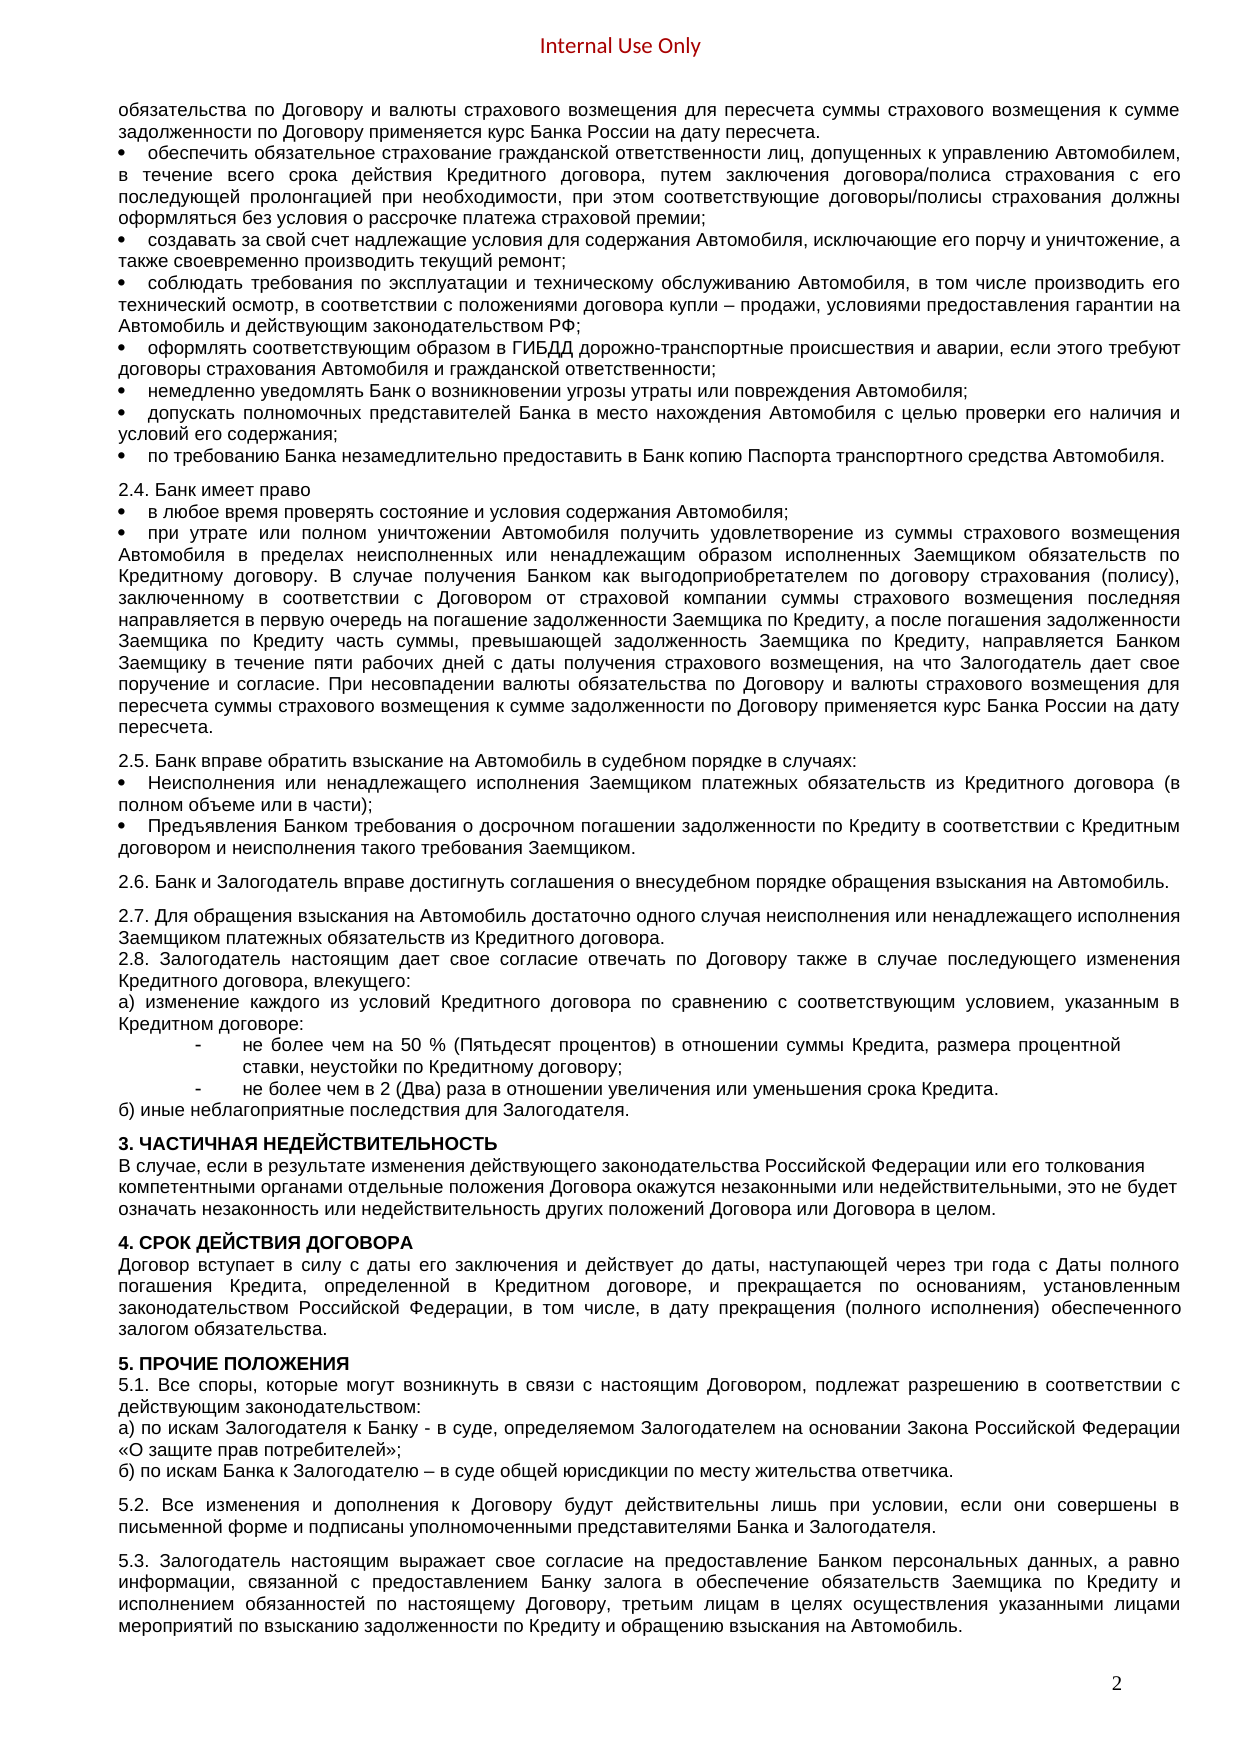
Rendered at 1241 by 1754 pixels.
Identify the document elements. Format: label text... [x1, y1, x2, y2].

text 5.1. Все споры, которые могут возникнуть в связи с настоящим Договором, подлежат разрешению в соответствии с действующим законодательством: [118, 1374, 1181, 1417]
list соблюдать требования по эксплуатации и техническому обслуживанию Автомобиля, в том числе производить его технический осмотр, в соответствии с положениями договора купли – продажи, условиями предоставления гарантии на Автомобиль и действующим законодательством РФ; [118, 272, 1181, 337]
list Предъявления Банком требования о досрочном погашении задолженности по Кредиту в соответствии с Кредитным договором и неисполнения такого требования Заемщиком. [118, 815, 1181, 858]
list в любое время проверять состояние и условия содержания Автомобиля; [118, 500, 1181, 522]
text 2.5. Банк вправе обратить взыскание на Автомобиль в судебном порядке в случаях: [118, 750, 1181, 772]
list не более чем на 50 % (Пятьдесят процентов) в отношении суммы Кредита, размера процентной ставки, неустойки по Кредитному договору; [195, 1034, 1122, 1077]
text 3. ЧАСТИЧНАЯ НЕДЕЙСТВИТЕЛЬНОСТЬ [118, 1133, 1181, 1155]
text Договор вступает в силу с даты его заключения и действует до даты, наступающей через три года с Даты полного погашения Кредита, определенной в Кредитном договоре, и прекращается по основаниям, установленным законодательством Российской Федерации, в том числе, в дату прекращения (полного исполнения) обеспеченного залогом обязательства. [118, 1253, 1181, 1340]
list создавать за свой счет надлежащие условия для содержания Автомобиля, исключающие его порчу и уничтожение, а также своевременно производить текущий ремонт; [118, 228, 1181, 272]
text 2.4. Банк имеет право [118, 479, 1181, 500]
text 5.2. Все изменения и дополнения к Договору будут действительны лишь при условии, если они совершены в письменной форме и подписаны уполномоченными представителями Банка и Залогодателя. [118, 1494, 1181, 1537]
text а) изменение каждого из условий Кредитного договора по сравнению с соответствующим условием, указанным в Кредитном договоре: [118, 991, 1181, 1034]
text 2.7. Для обращения взыскания на Автомобиль достаточно одного случая неисполнения или ненадлежащего исполнения Заемщиком платежных обязательств из Кредитного договора. [118, 905, 1181, 948]
list обеспечить обязательное страхование гражданской ответственности лиц, допущенных к управлению Автомобилем, в течение всего срока действия Кредитного договора, путем заключения договора/полиса страхования с его последующей пролонгацией при необходимости, при этом соответствующие договоры/полисы страхования должны оформляться без условия о рассрочке платежа страховой премии; [118, 142, 1181, 228]
list Неисполнения или ненадлежащего исполнения Заемщиком платежных обязательств из Кредитного договора (в полном объеме или в части); [118, 772, 1181, 815]
list оформлять соответствующим образом в ГИБДД дорожно-транспортные происшествия и аварии, если этого требуют договоры страхования Автомобиля и гражданской ответственности; [118, 337, 1181, 380]
text б) иные неблагоприятные последствия для Залогодателя. [118, 1099, 1181, 1121]
text 2.6. Банк и Залогодатель вправе достигнуть соглашения о внесудебном порядке обращения взыскания на Автомобиль. [118, 871, 1181, 892]
list немедленно уведомлять Банк о возникновении угрозы утраты или повреждения Автомобиля; [118, 380, 1181, 401]
text В случае, если в результате изменения действующего законодательства Российской Федерации или его толкования компетентными органами отдельные положения Договора окажутся незаконными или недействительными, это не будет означать незаконность или недействительность других положений Договора или Договора в целом. [118, 1155, 1181, 1219]
list при утрате или полном уничтожении Автомобиля получить удовлетворение из суммы страхового возмещения Автомобиля в пределах неисполненных или ненадлежащим образом исполненных Заемщиком обязательств по Кредитному договору. В случае получения Банком как выгодоприобретателем по договору страхования (полису), заключенному в соответствии с Договором от страховой компании суммы страхового возмещения последняя направляется в первую очередь на погашение задолженности Заемщика по Кредиту, а после погашения задолженности Заемщика по Кредиту часть суммы, превышающей задолженность Заемщика по Кредиту, направляется Банком Заемщику в течение пяти рабочих дней с даты получения страхового возмещения, на что Залогодатель дает свое поручение и согласие. При несовпадении валюты обязательства по Договору и валюты страхового возмещения для пересчета суммы страхового возмещения к сумме задолженности по Договору применяется курс Банка России на дату пересчета. [118, 522, 1181, 738]
text 5.3. Залогодатель настоящим выражает свое согласие на предоставление Банком персональных данных, а равно информации, связанной с предоставлением Банку залога в обеспечение обязательств Заемщика по Кредиту и исполнением обязанностей по настоящему Договору, третьим лицам в целях осуществления указанными лицами мероприятий по взысканию задолженности по Кредиту и обращению взыскания на Автомобиль. [118, 1550, 1181, 1636]
text 4. СРОК ДЕЙСТВИЯ ДОГОВОРА [118, 1232, 1181, 1253]
text 2.8. Залогодатель настоящим дает свое согласие отвечать по Договору также в случае последующего изменения Кредитного договора, влекущего: [118, 948, 1181, 991]
list допускать полномочных представителей Банка в место нахождения Автомобиля с целью проверки его наличия и условий его содержания; [118, 401, 1181, 445]
text а) по искам Залогодателя к Банку - в суде, определяемом Залогодателем на основании Закона Российской Федерации «О защите прав потребителей»; [118, 1417, 1181, 1460]
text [118, 99, 1181, 142]
list по требованию Банка незамедлительно предоставить в Банк копию Паспорта транспортного средства Автомобиля. [118, 445, 1181, 466]
list не более чем в 2 (Два) раза в отношении увеличения или уменьшения срока Кредита. [195, 1077, 1122, 1099]
text б) по искам Банка к Залогодателю – в суде общей юрисдикции по месту жительства ответчика. [118, 1460, 1181, 1482]
text 5. ПРОЧИЕ ПОЛОЖЕНИЯ [118, 1352, 1181, 1374]
